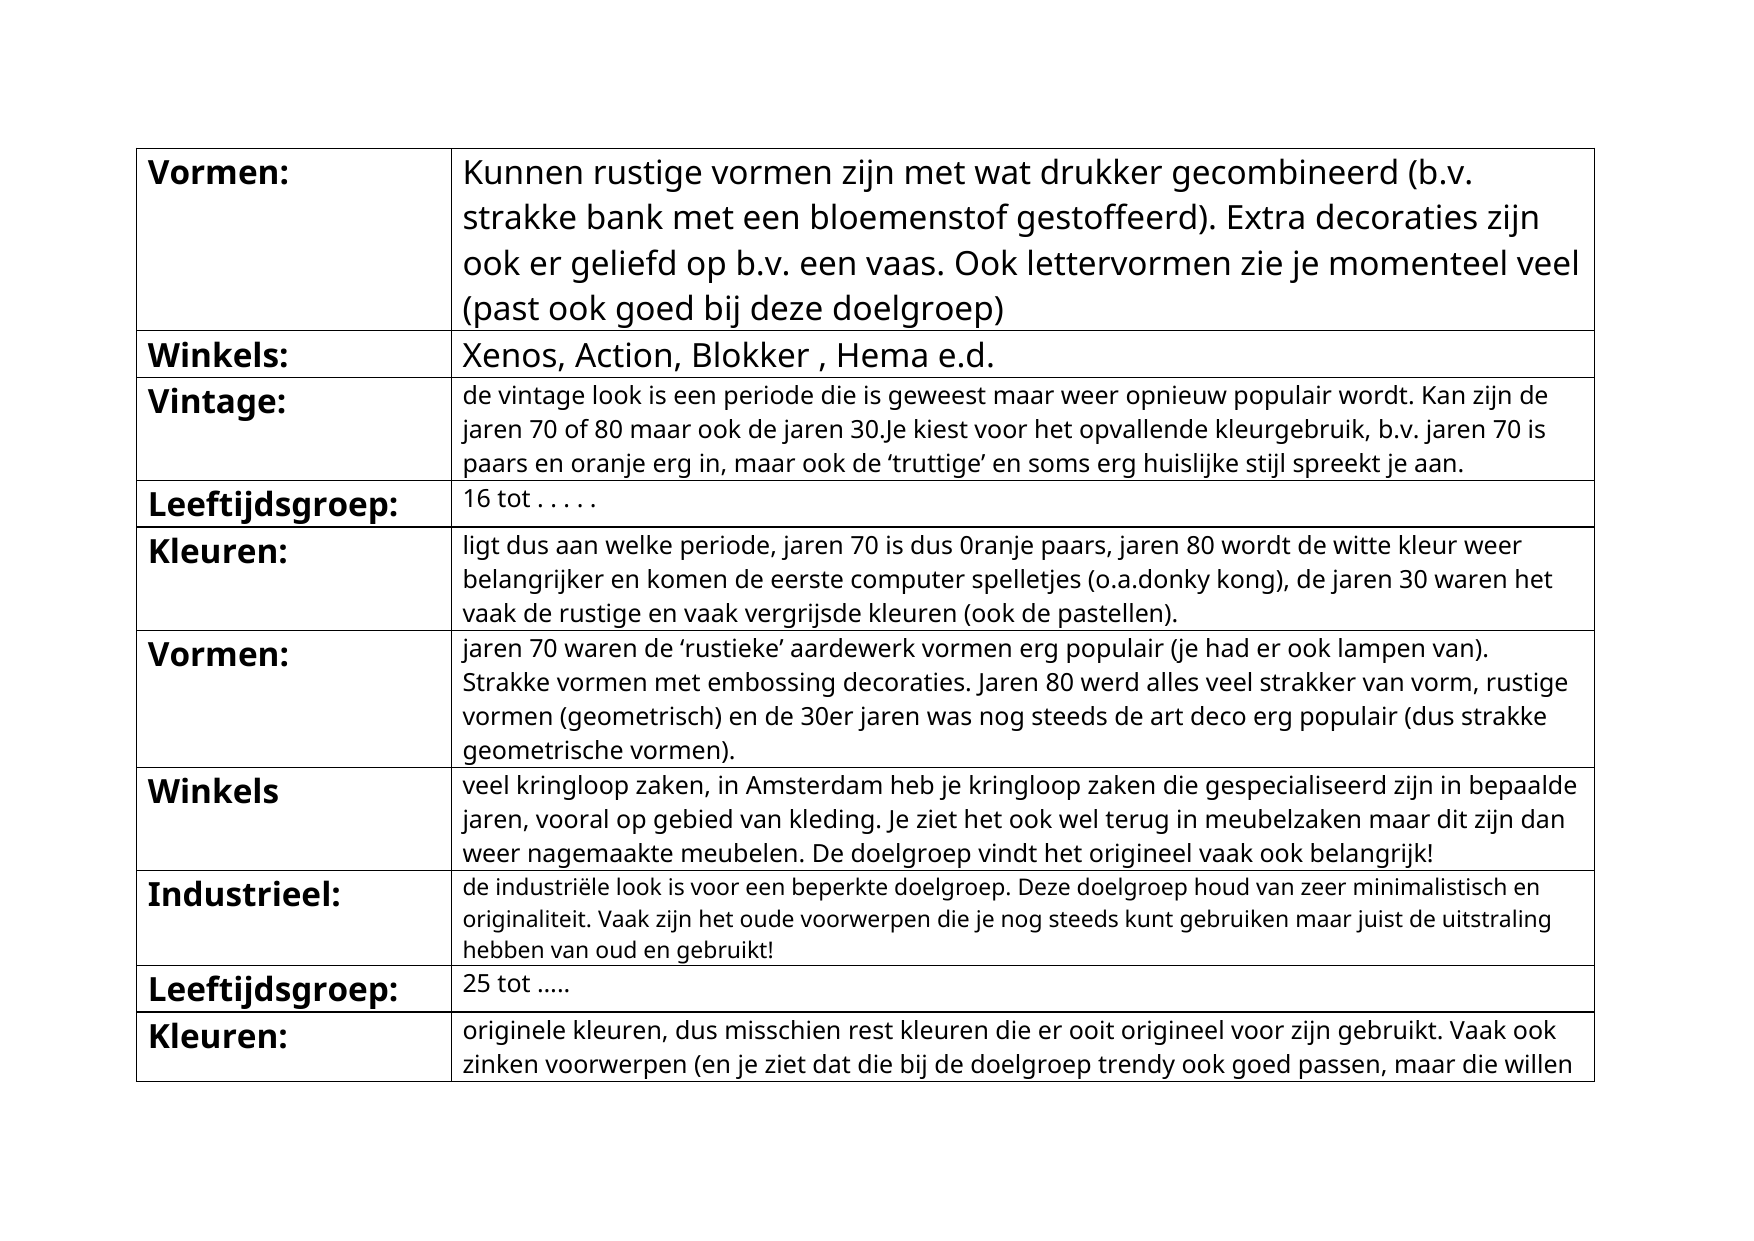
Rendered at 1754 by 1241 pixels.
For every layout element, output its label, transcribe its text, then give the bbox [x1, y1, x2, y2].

table_cell Xenos, Action, Blokker , Hema e.d. [452, 331, 1594, 377]
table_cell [452, 1013, 1594, 1081]
table_cell 16 tot . . . . . [452, 481, 1594, 526]
table_cell de vintage look is een periode die is geweest maar weer opnieuw populair wordt. Kan zijn de jaren 70 of 80 maar ook de jaren 30.Je kiest voor het opvallende kleurgebruik, b.v. jaren 70 is paars en oranje erg in, maar ook de ‘truttige’ en soms erg huislijke stijl spreekt je aan. [452, 378, 1594, 480]
table_cell Winkels: [137, 331, 451, 377]
table_cell Vormen: [137, 149, 451, 330]
table_cell Vintage: [137, 378, 451, 480]
table_cell Winkels [137, 768, 451, 870]
table_cell jaren 70 waren de ‘rustieke’ aardewerk vormen erg populair (je had er ook lampen van). Strakke vormen met embossing decoraties. Jaren 80 werd alles veel strakker van vorm, rustige vormen (geometrisch) en de 30er jaren was nog steeds de art deco erg populair (dus strakke geometrische vormen). [452, 631, 1594, 767]
table_cell 25 tot ….. [452, 966, 1594, 1011]
table_cell Leeftijdsgroep: [137, 481, 451, 526]
table_cell Leeftijdsgroep: [137, 966, 451, 1011]
table_cell Kleuren: [137, 1013, 451, 1081]
table_cell de industriële look is voor een beperkte doelgroep. Deze doelgroep houd van zeer minimalistisch en originaliteit. Vaak zijn het oude voorwerpen die je nog steeds kunt gebruiken maar juist de uitstraling hebben van oud en gebruikt! [452, 871, 1594, 965]
table_cell ligt dus aan welke periode, jaren 70 is dus 0ranje paars, jaren 80 wordt de witte kleur weer belangrijker en komen de eerste computer spelletjes (o.a.donky kong), de jaren 30 waren het vaak de rustige en vaak vergrijsde kleuren (ook de pastellen). [452, 528, 1594, 630]
table_cell Kunnen rustige vormen zijn met wat drukker gecombineerd (b.v. strakke bank met een bloemenstof gestoffeerd). Extra decoraties zijn ook er geliefd op b.v. een vaas. Ook lettervormen zie je momenteel veel (past ook goed bij deze doelgroep) [452, 149, 1594, 330]
table_cell veel kringloop zaken, in Amsterdam heb je kringloop zaken die gespecialiseerd zijn in bepaalde jaren, vooral op gebied van kleding. Je ziet het ook wel terug in meubelzaken maar dit zijn dan weer nagemaakte meubelen. De doelgroep vindt het origineel vaak ook belangrijk! [452, 768, 1594, 870]
table_cell Industrieel: [137, 871, 451, 965]
table_cell Vormen: [137, 631, 451, 767]
table_cell Kleuren: [137, 528, 451, 630]
